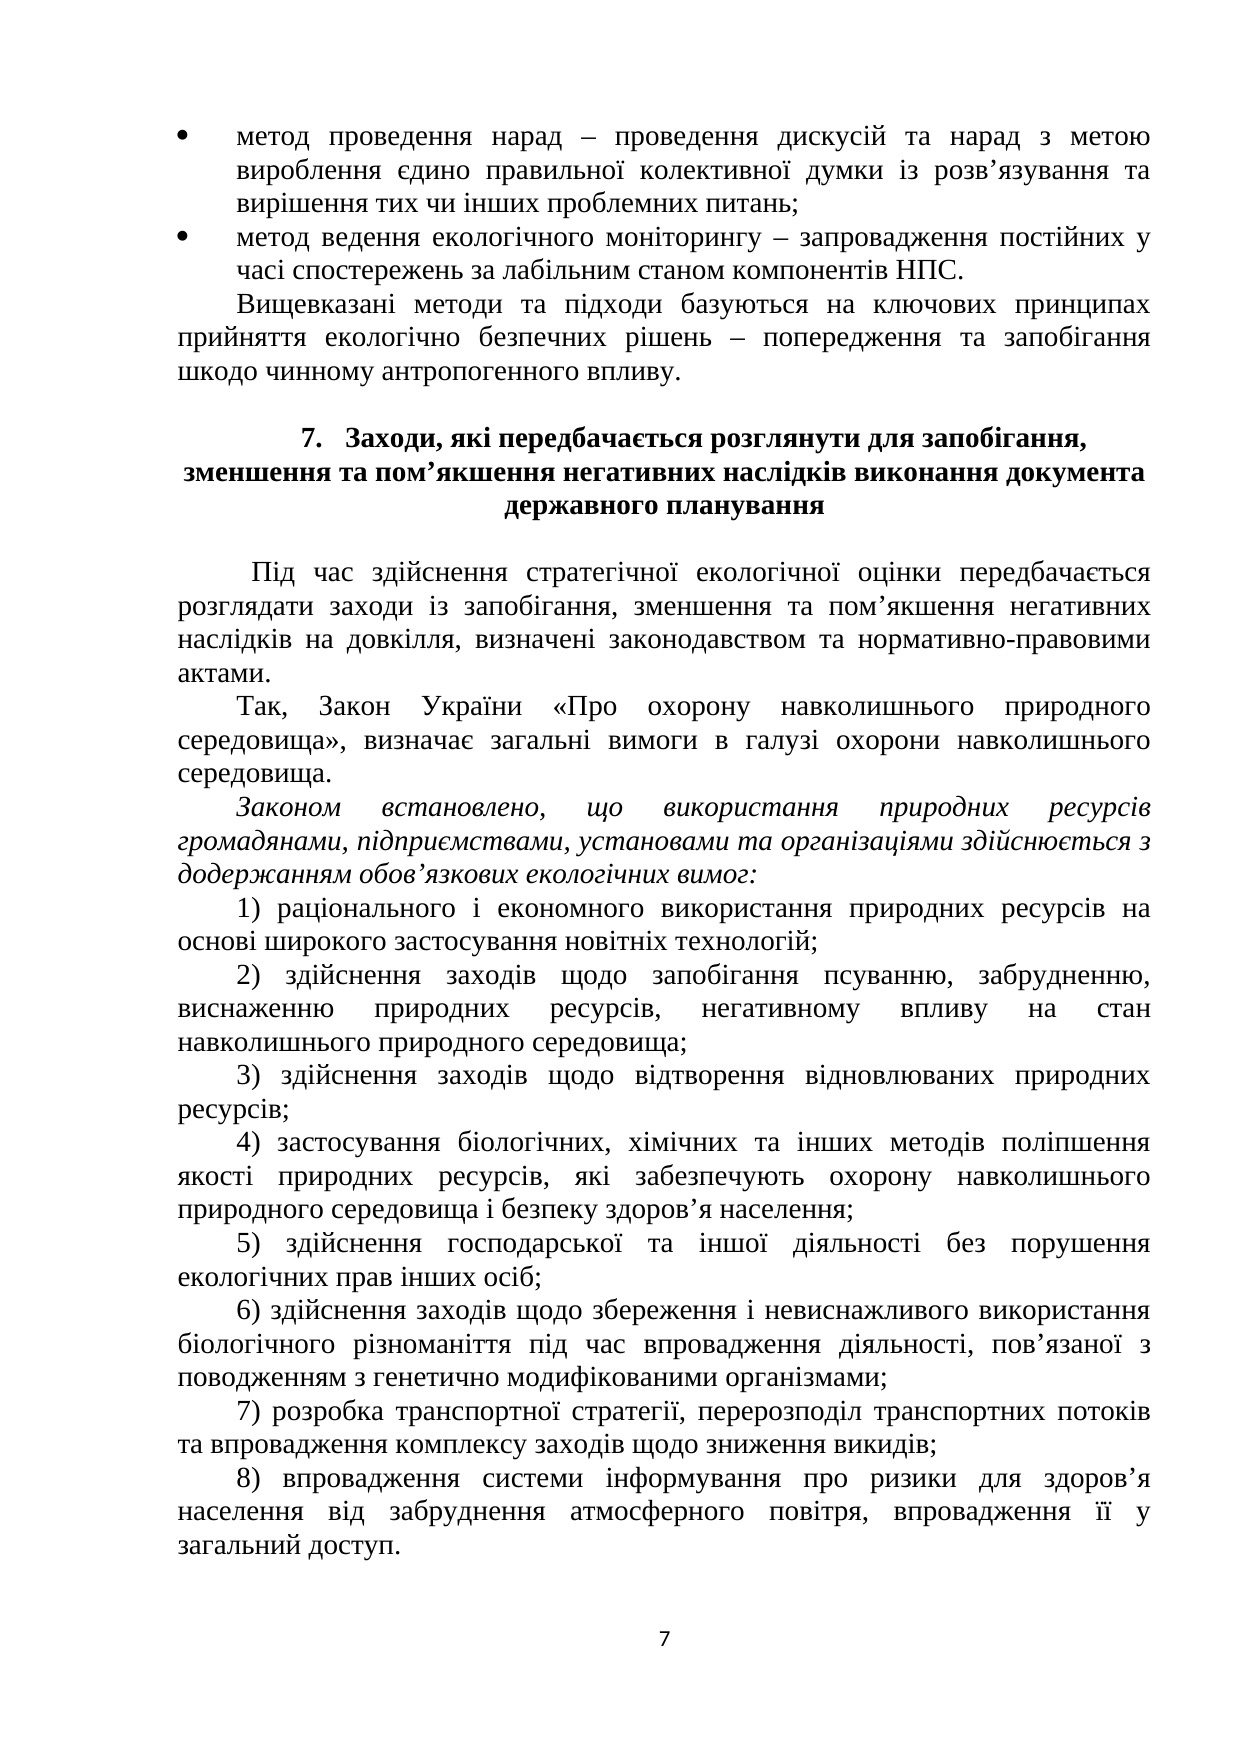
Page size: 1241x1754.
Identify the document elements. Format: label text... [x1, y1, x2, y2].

text 2) здійснення заходів щодо запобігання псуванню, забрудненню, виснаженню природних ресурсів, негативному впливу на стан навколишнього природного середовища; [177, 957, 1152, 1057]
text 5) здійснення господарської та іншої діяльності без порушення екологічних прав інших осіб; [177, 1225, 1152, 1292]
list Заходи, які передбачається розглянути для запобігання, зменшення та пом’якшення негативних наслідків виконання документа державного планування [177, 420, 1152, 521]
text Вищевказані методи та підходи базуються на ключових принципах прийняття екологічно безпечних рішень – попередження та запобігання шкодо чинному антропогенного впливу. [177, 286, 1152, 387]
text 3) здійснення заходів щодо відтворення відновлюваних природних ресурсів; [177, 1057, 1152, 1124]
text 4) застосування біологічних, хімічних та інших методів поліпшення якості природних ресурсів, які забезпечують охорону навколишнього природного середовища і безпеку здоров’я населення; [177, 1124, 1152, 1225]
text 6) здійснення заходів щодо збереження і невиснажливого використання біологічного різноманіття під час впровадження діяльності, пов’язаної з поводженням з генетично модифікованими організмами; [177, 1292, 1152, 1393]
list метод ведення екологічного моніторингу – запровадження постійних у часі спостережень за лабільним станом компонентів НПС. [177, 219, 1152, 286]
text Законом встановлено, що використання природних ресурсів громадянами, підприємствами, установами та організаціями здійснюється з додержанням обов’язкових екологічних вимог: [177, 789, 1152, 890]
text Під час здійснення стратегічної екологічної оцінки передбачається розглядати заходи із запобігання, зменшення та пом’якшення негативних наслідків на довкілля, визначені законодавством та нормативно-правовими актами. [177, 554, 1152, 688]
text 8) впровадження системи інформування про ризики для здоров’я населення від забруднення атмосферного повітря, впровадження її у загальний доступ. [177, 1460, 1152, 1561]
text 7) розробка транспортної стратегії, перерозподіл транспортних потоків та впровадження комплексу заходів щодо зниження викидів; [177, 1393, 1152, 1460]
text 1) раціонального і економного використання природних ресурсів на основі широкого застосування новітніх технологій; [177, 890, 1152, 957]
text Так, Закон України «Про охорону навколишнього природного середовища», визначає загальні вимоги в галузі охорони навколишнього середовища. [177, 688, 1152, 789]
list метод проведення нарад – проведення дискусій та нарад з метою вироблення єдино правильної колективної думки із розв’язування та вирішення тих чи інших проблемних питань; [177, 118, 1152, 219]
